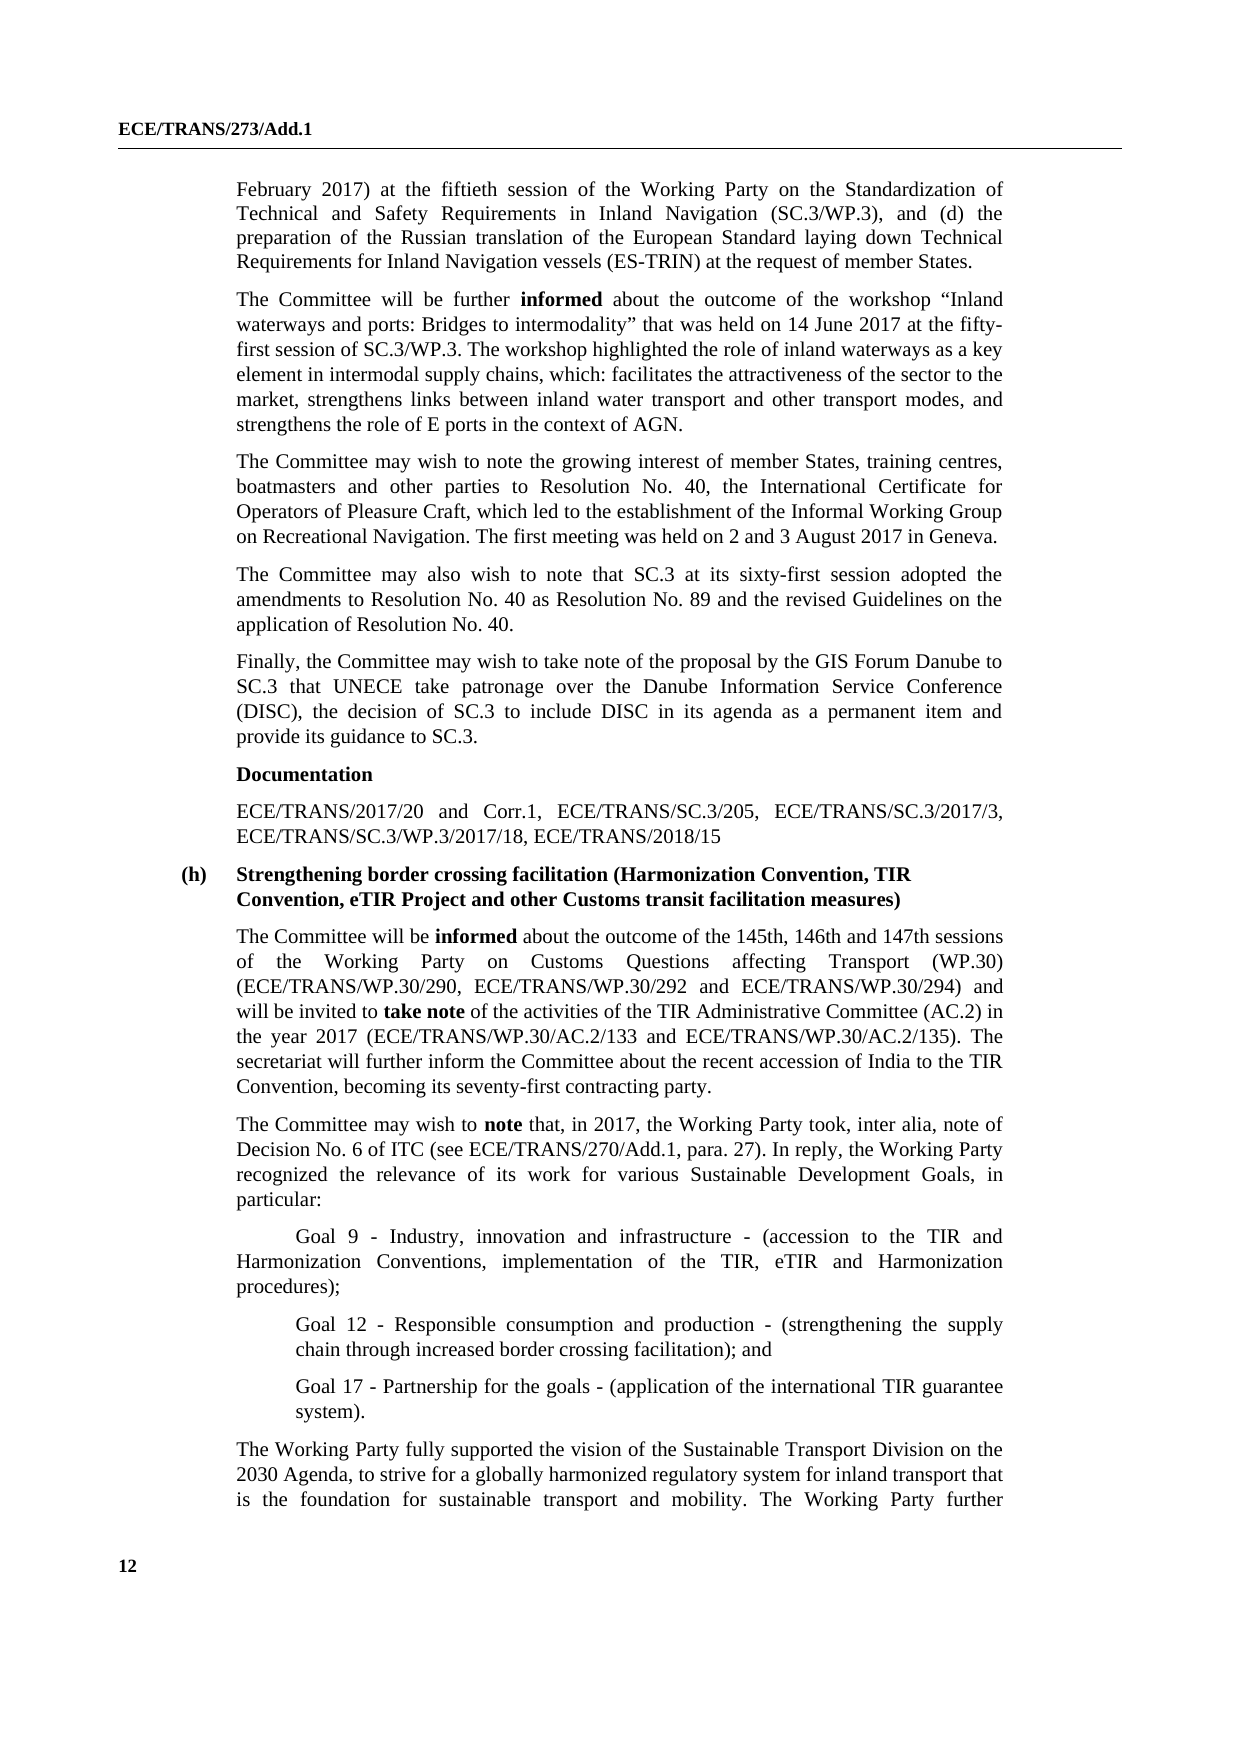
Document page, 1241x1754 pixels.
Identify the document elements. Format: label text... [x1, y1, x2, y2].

text The Committee may also wish to note that SC.3 at its sixty-first session adopted the amendments to Resolution No. 40 as Resolution No. 89 and the revised Guidelines on the application of Resolution No. 40. [236, 561, 1004, 636]
text Goal 9 - Industry, innovation and infrastructure - (accession to the TIR and Harmonization Conventions, implementation of the TIR, eTIR and Harmonization procedures); [236, 1223, 1004, 1298]
text Documentation [236, 761, 1122, 786]
text The Committee may wish to note the growing interest of member States, training centres, boatmasters and other parties to Resolution No. 40, the International Certificate for Operators of Pleasure Craft, which led to the establishment of the Informal Working Group on Recreational Navigation. The first meeting was held on 2 and 3 August 2017 in Geneva. [236, 448, 1004, 548]
text Goal 17 - Partnership for the goals - (application of the international TIR guarantee system). [295, 1373, 1004, 1423]
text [236, 1436, 1004, 1511]
text (h) Strengthening border crossing facilitation (Harmonization Convention, TIR Convention, eTIR Project and other Customs transit facilitation measures) [118, 861, 1004, 911]
text The Committee may wish to note that, in 2017, the Working Party took, inter alia, note of Decision No. 6 of ITC (see ECE/TRANS/270/Add.1, para. 27). In reply, the Working Party recognized the relevance of its work for various Sustainable Development Goals, in particular: [236, 1111, 1004, 1211]
text The Committee will be informed about the outcome of the 145th, 146th and 147th sessions of the Working Party on Customs Questions affecting Transport (WP.30) (ECE/TRANS/WP.30/290, ECE/TRANS/WP.30/292 and ECE/TRANS/WP.30/294) and will be invited to take note of the activities of the TIR Administrative Committee (AC.2) in the year 2017 (ECE/TRANS/WP.30/AC.2/133 and ECE/TRANS/WP.30/AC.2/135). The secretariat will further inform the Committee about the recent accession of India to the TIR Convention, becoming its seventy-first contracting party. [236, 923, 1004, 1098]
text ECE/TRANS/2017/20 and Corr.1, ECE/TRANS/SC.3/205, ECE/TRANS/SC.3/2017/3, ECE/TRANS/SC.3/WP.3/2017/18, ECE/TRANS/2018/15 [236, 798, 1004, 848]
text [236, 177, 1004, 273]
text Goal 12 - Responsible consumption and production - (strengthening the supply chain through increased border crossing facilitation); and [295, 1311, 1004, 1361]
text Finally, the Committee may wish to take note of the proposal by the GIS Forum Danube to SC.3 that UNECE take patronage over the Danube Information Service Conference (DISC), the decision of SC.3 to include DISC in its agenda as a permanent item and provide its guidance to SC.3. [236, 648, 1004, 748]
text The Committee will be further informed about the outcome of the workshop “Inland waterways and ports: Bridges to intermodality” that was held on 14 June 2017 at the fifty-first session of SC.3/WP.3. The workshop highlighted the role of inland waterways as a key element in intermodal supply chains, which: facilitates the attractiveness of the sector to the market, strengthens links between inland water transport and other transport modes, and strengthens the role of E ports in the context of AGN. [236, 286, 1004, 436]
